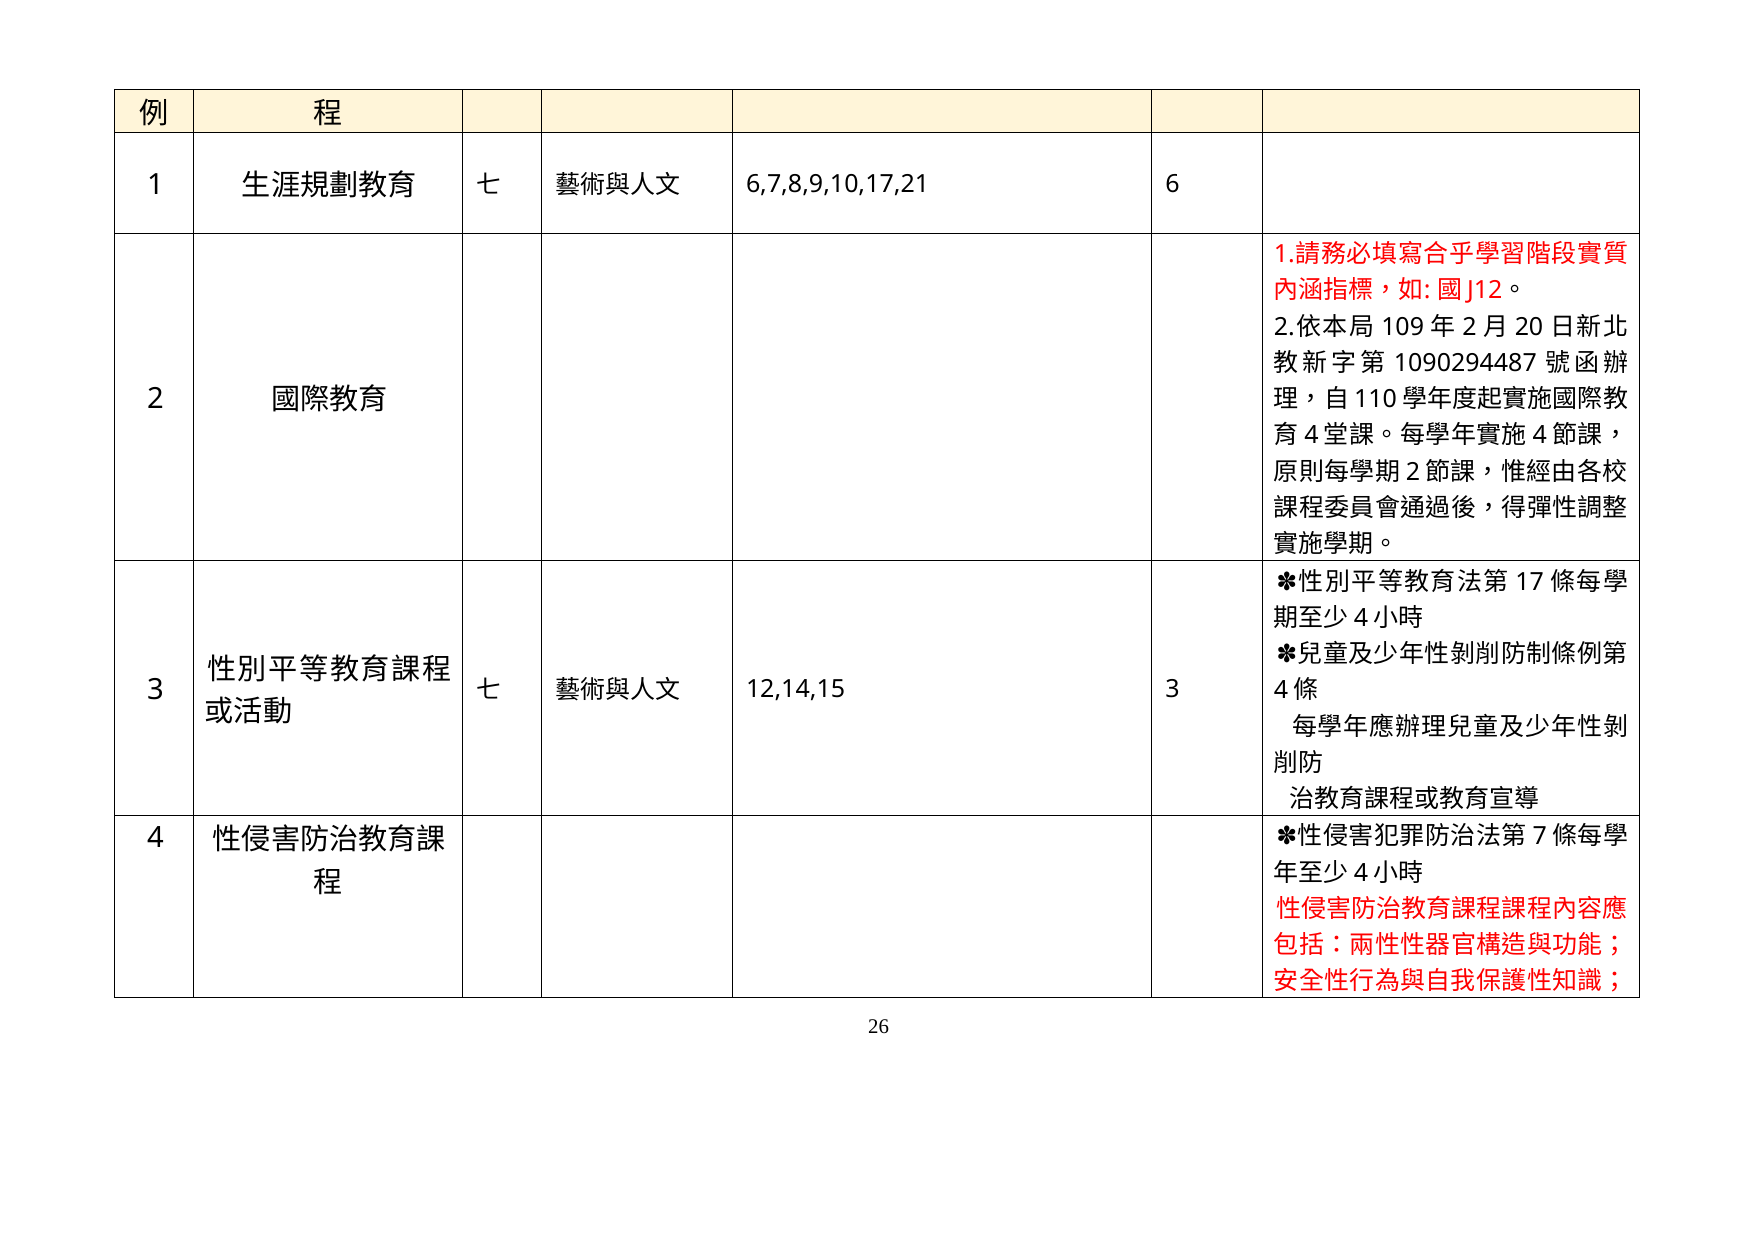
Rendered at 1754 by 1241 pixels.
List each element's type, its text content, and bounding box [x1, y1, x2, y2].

table_cell 性別平等教育課程或活動 [194, 561, 462, 815]
table_cell [542, 234, 732, 560]
table_cell 6 [1152, 133, 1262, 233]
table_cell 生涯規劃教育 [194, 133, 462, 233]
table_cell [1152, 816, 1262, 997]
table_cell 藝術與人文 [542, 561, 732, 815]
table_cell 4 [115, 816, 193, 997]
table_cell 範例 [115, 90, 193, 132]
table_cell [463, 816, 541, 997]
table_cell [463, 234, 541, 560]
table_cell [1152, 234, 1262, 560]
table_cell 6,7,8,9,10,17,21 [733, 133, 1151, 233]
table_cell 七 [463, 133, 541, 233]
table_cell 3 [1152, 561, 1262, 815]
table_cell [733, 816, 1151, 997]
table_cell 2 [1152, 90, 1262, 132]
table_cell [542, 816, 732, 997]
table_cell 5 [733, 90, 1151, 132]
table_cell 3 [115, 561, 193, 815]
table_cell [733, 234, 1151, 560]
table_cell ✽性別平等教育法第17條每學期至少4小時 ✽兒童及少年性剝削防制條例第4條 每學年應辦理兒童及少年性剝削防 治教育課程或教育宣導 [1263, 561, 1639, 815]
table_cell 國際教育 [194, 234, 462, 560]
table_cell [1263, 90, 1639, 132]
table_cell 1 [115, 133, 193, 233]
table_cell 藝術與人文 [542, 133, 732, 233]
table_cell 性侵害防治教育課程 [194, 90, 462, 132]
table_cell 健康與體育 [542, 90, 732, 132]
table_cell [1263, 816, 1639, 997]
table_cell 性侵害防治教育課程 [194, 816, 462, 997]
table_cell 1.請務必填寫合乎學習階段實質內涵指標，如: 國J12。 2.依本局109年2月20日新北教新字第1090294487號函辦理，自110學年度起實施國際教育4堂課。每學年實施4節課，原則每學期2節課，惟經由各校課程委員會通過後，得彈性調整實施學期。 [1263, 234, 1639, 560]
table_cell [1263, 133, 1639, 233]
table_cell 三 [463, 90, 541, 132]
table_cell 2 [115, 234, 193, 560]
table_cell 12,14,15 [733, 561, 1151, 815]
table_cell 七 [463, 561, 541, 815]
